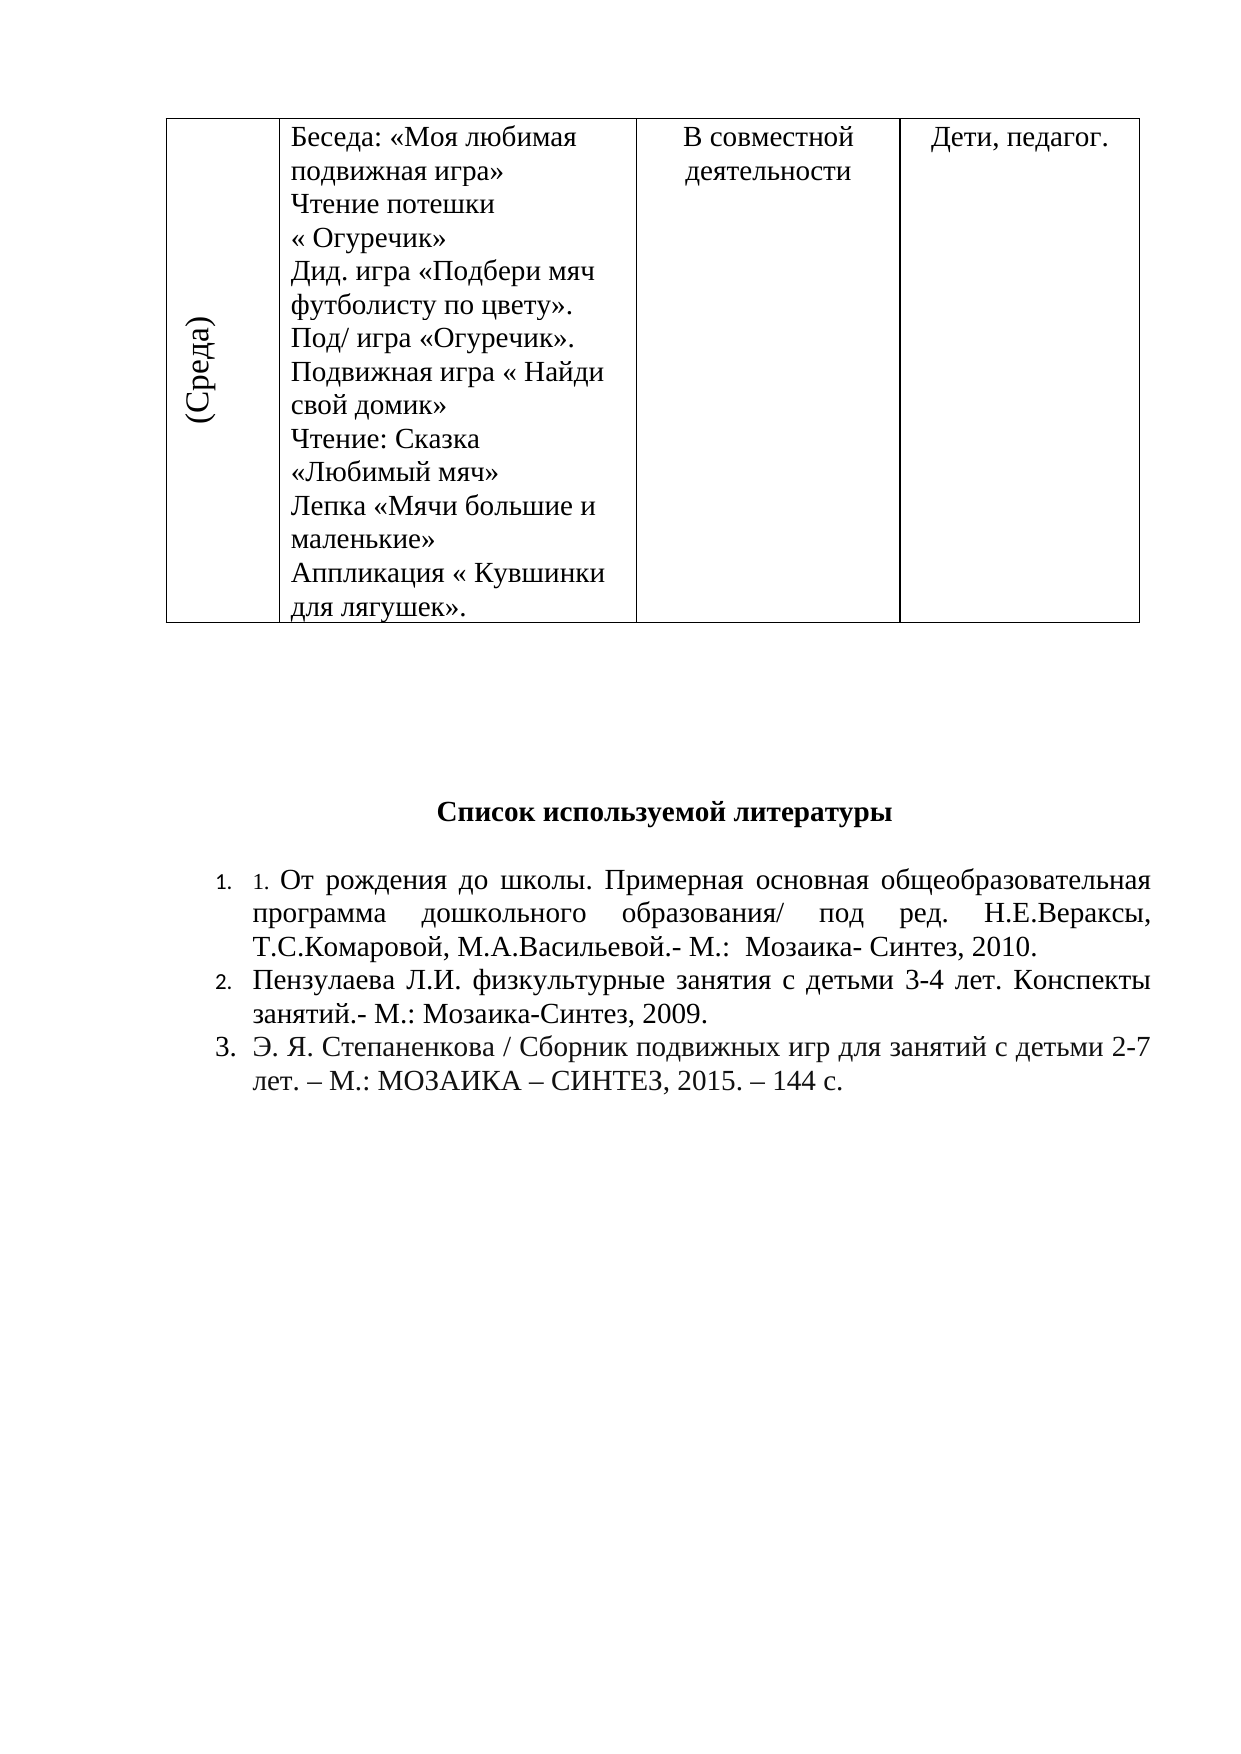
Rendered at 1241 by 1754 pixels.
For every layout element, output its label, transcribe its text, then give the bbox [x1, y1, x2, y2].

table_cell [637, 119, 899, 622]
list 1. От рождения до школы. Примерная основная общеобразовательная программа дошкольного образования/ под ред. Н.Е.Вераксы, Т.С.Комаровой, М.А.Васильевой.- М.: Мозаика- Синтез, 2010. [215, 862, 1152, 962]
subtitle Список используемой литературы [177, 794, 1152, 828]
table_cell Дети, педагог. [901, 119, 1139, 622]
list Э. Я. Степаненкова / Сборник подвижных игр для занятий с детьми 2-7 лет. – М.: МОЗАИКА – СИНТЕЗ, 2015. – 144 с. [215, 1029, 1152, 1097]
list Пензулаева Л.И. физкультурные занятия с детьми 3-4 лет. Конспекты занятий.- М.: Мозаика-Синтез, 2009. [215, 962, 1152, 1029]
table_cell (Среда) [167, 119, 279, 622]
table_cell Беседа: «Моя любимая подвижная игра» Чтение потешки « Огуречик» Дид. игра «Подбери мяч футболисту по цвету». Под/ игра «Огуречик». Подвижная игра « Найди свой домик» Чтение: Сказка «Любимый мяч» Лепка «Мячи большие и маленькие» Аппликация « Кувшинки для лягушек». [280, 119, 636, 622]
